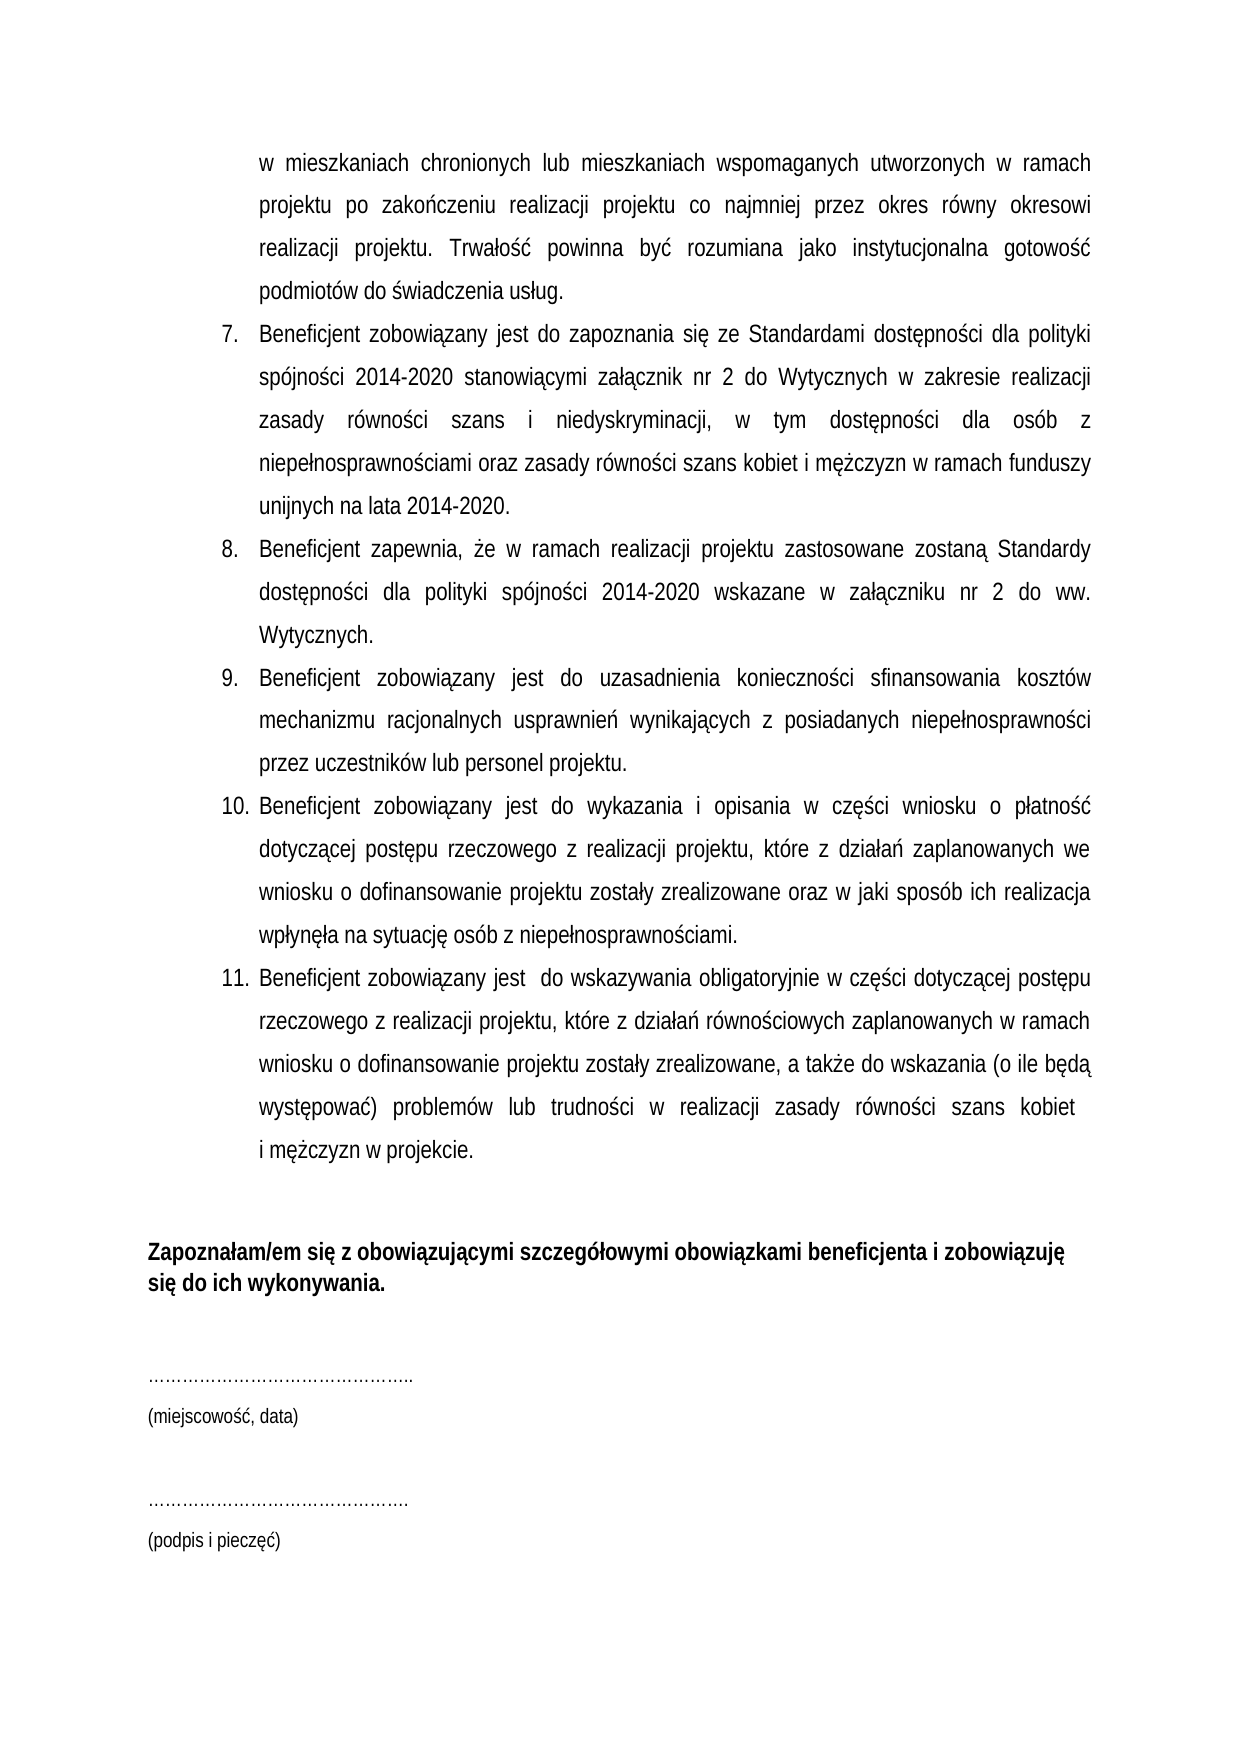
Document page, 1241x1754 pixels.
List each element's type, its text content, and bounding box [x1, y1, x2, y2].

text (podpis i pieczęć) [148, 1528, 1093, 1552]
text Zapoznałam/em się z obowiązującymi szczegółowymi obowiązkami beneficjenta i zobowiązuję się do ich wykonywania. [148, 1237, 1093, 1297]
list Beneficjent zobowiązany jest do wykazania i opisania w części wniosku o płatność dotyczącej postępu rzeczowego z realizacji projektu, które z działań zaplanowanych we wniosku o dofinansowanie projektu zostały zrealizowane oraz w jaki sposób ich realizacja wpłynęła na sytuację osób z niepełnosprawnościami. [221, 791, 1093, 949]
list Beneficjent zobowiązany jest do uzasadnienia konieczności sfinansowania kosztów mechanizmu racjonalnych usprawnień wynikających z posiadanych niepełnosprawności przez uczestników lub personel projektu. [221, 663, 1093, 777]
list Beneficjent zobowiązany jest do zapoznania się ze Standardami dostępności dla polityki spójności 2014-2020 stanowiącymi załącznik nr 2 do Wytycznych w zakresie realizacji zasady równości szans i niedyskryminacji, w tym dostępności dla osób z niepełnosprawnościami oraz zasady równości szans kobiet i mężczyzn w ramach funduszy unijnych na lata 2014-2020. [221, 319, 1093, 519]
list Beneficjent zobowiązany jest do wskazywania obligatoryjnie w części dotyczącej postępu rzeczowego z realizacji projektu, które z działań równościowych zaplanowanych w ramach wniosku o dofinansowanie projektu zostały zrealizowane, a także do wskazania (o ile będą występować) problemów lub trudności w realizacji zasady równości szans kobiet i mężczyzn w projekcie. [221, 963, 1093, 1163]
text ………………………………………. [148, 1487, 1093, 1511]
text ……………………………………….. [148, 1363, 1093, 1387]
list Beneficjent zapewnia, że w ramach realizacji projektu zastosowane zostaną Standardy dostępności dla polityki spójności 2014-2020 wskazane w załączniku nr 2 do ww. Wytycznych. [221, 534, 1093, 648]
text (miejscowość, data) [148, 1404, 1093, 1428]
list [221, 148, 1093, 305]
